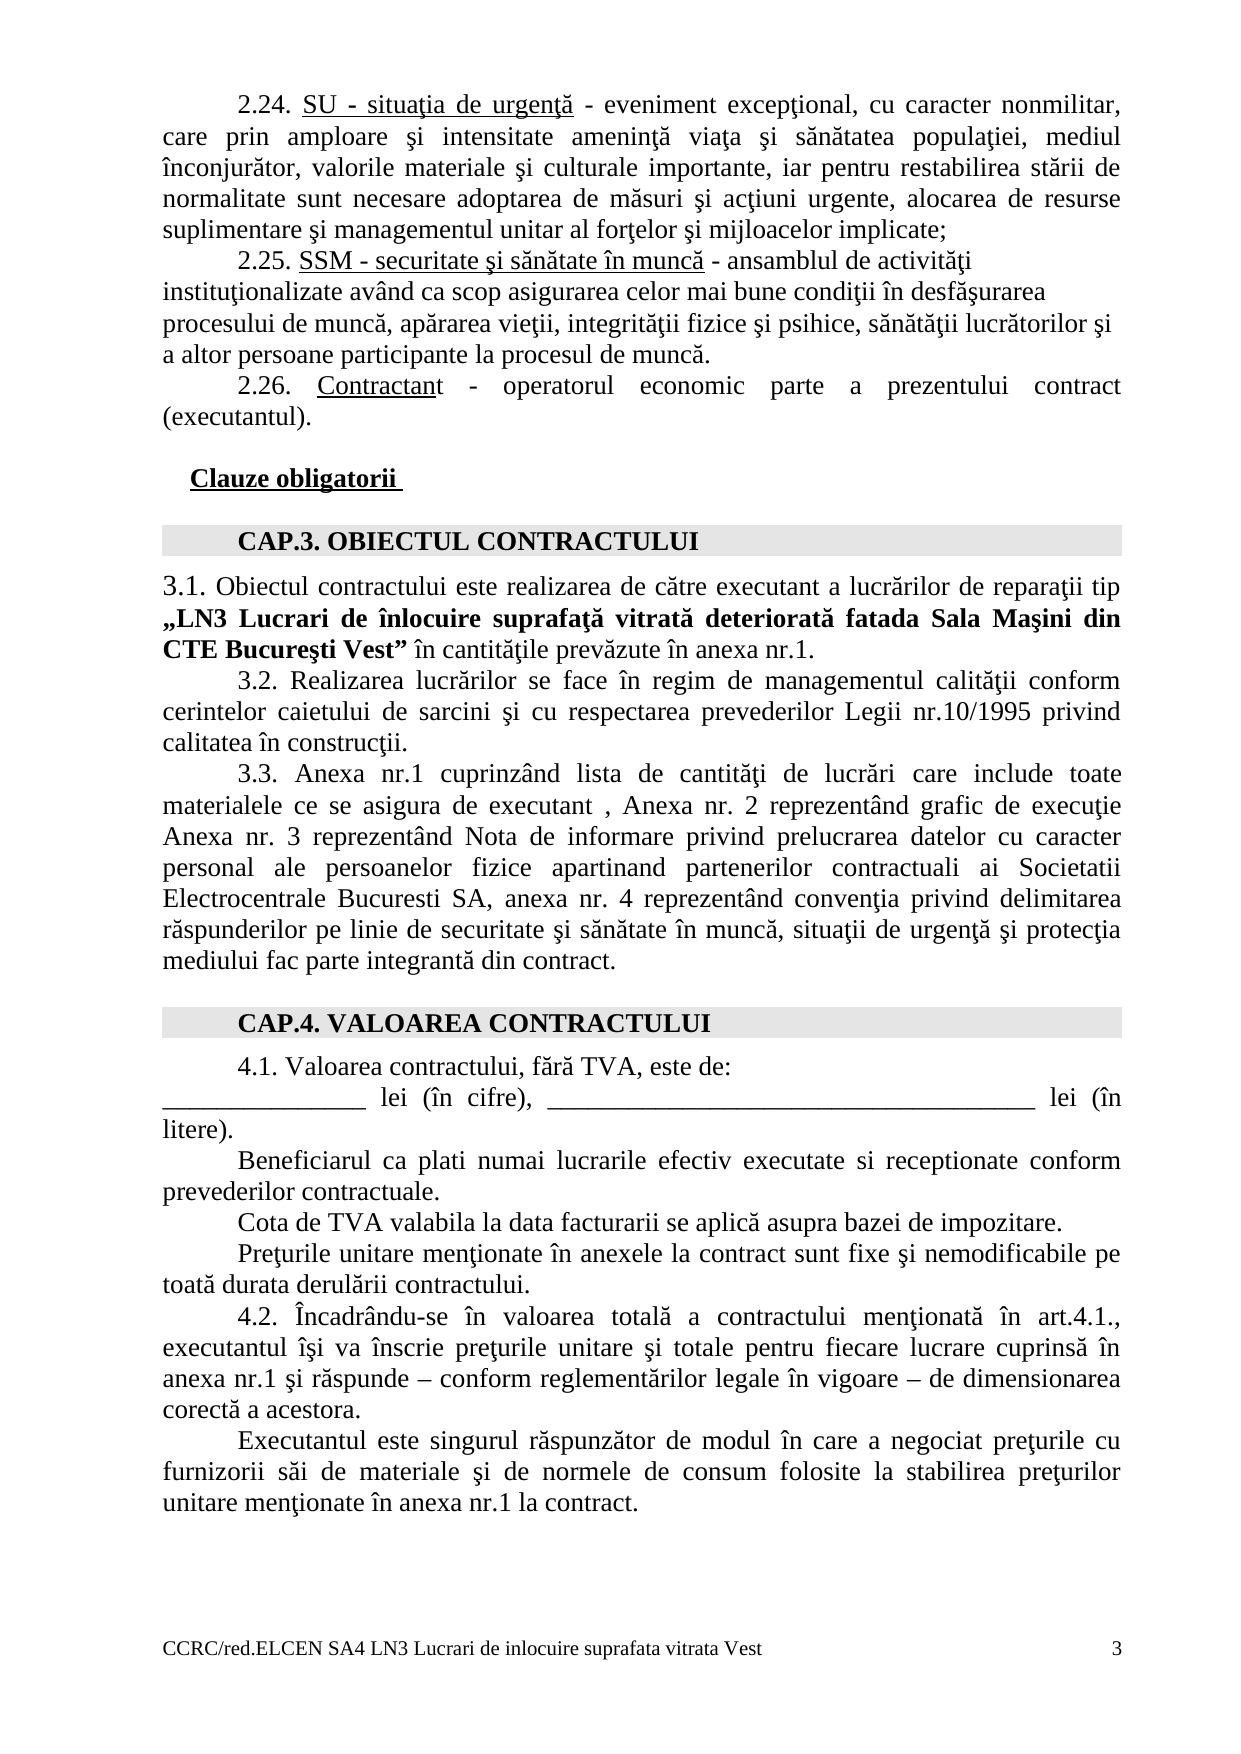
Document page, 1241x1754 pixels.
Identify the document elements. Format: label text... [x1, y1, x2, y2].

text Beneficiarul ca plati numai lucrarile efectiv executate si receptionate conform prevederilor contractuale. [162, 1144, 1122, 1206]
text Clauze obligatorii [162, 462, 1122, 493]
text CAP.4. VALOAREA CONTRACTULUI [162, 1007, 1122, 1038]
text Preţurile unitare menţionate în anexele la contract sunt fixe şi nemodificabile pe toată durata derulării contractului. [162, 1237, 1122, 1299]
text 4.2. Încadrându-se în valoarea totală a contractului menţionată în art.4.1., executantul îşi va înscrie preţurile unitare şi totale pentru fiecare lucrare cuprinsă în anexa nr.1 şi răspunde – conform reglementărilor legale în vigoare – de dimensionarea corectă a acestora. [162, 1299, 1122, 1424]
text _______________ lei (în cifre), ____________________________________ lei (în litere). [162, 1082, 1122, 1144]
text Executantul este singurul răspunzător de modul în care a negociat preţurile cu furnizorii săi de materiale şi de normele de consum folosite la stabilirea preţurilor unitare menţionate în anexa nr.1 la contract. [162, 1424, 1122, 1518]
text 2.25. SSM - securitate şi sănătate în muncă - ansamblul de activităţi instituţionalizate având ca scop asigurarea celor mai bune condiţii în desfăşurarea procesului de muncă, apărarea vieţii, integrităţii fizice şi psihice, sănătăţii lucrătorilor şi a altor persoane participante la procesul de muncă. [162, 244, 1122, 369]
text 4.1. Valoarea contractului, fără TVA, este de: [162, 1050, 1122, 1082]
text 2.24. SU - situaţia de urgenţă - eveniment excepţional, cu caracter nonmilitar, care prin amploare şi intensitate ameninţă viaţa şi sănătatea populaţiei, mediul înconjurător, valorile materiale şi culturale importante, iar pentru restabilirea stării de normalitate sunt necesare adoptarea de măsuri şi acţiuni urgente, alocarea de resurse suplimentare şi managementul unitar al forţelor şi mijloacelor implicate; [162, 89, 1122, 244]
text 2.26. Contractant - operatorul economic parte a prezentului contract (executantul). [162, 369, 1122, 431]
text 3.1. Obiectul contractului este realizarea de către executant a lucrărilor de reparaţii tip „LN3 Lucrari de înlocuire suprafaţă vitrată deteriorată fatada Sala Maşini din CTE Bucureşti Vest” în cantităţile prevăzute în anexa nr.1. [162, 568, 1122, 664]
text 3.3. Anexa nr.1 cuprinzând lista de cantităţi de lucrări care include toate materialele ce se asigura de executant , Anexa nr. 2 reprezentând grafic de execuţie Anexa nr. 3 reprezentând Nota de informare privind prelucrarea datelor cu caracter personal ale persoanelor fizice apartinand partenerilor contractuali ai Societatii Electrocentrale Bucuresti SA, anexa nr. 4 reprezentând convenţia privind delimitarea răspunderilor pe linie de securitate şi sănătate în muncă, situaţii de urgenţă şi protecţia mediului fac parte integrantă din contract. [162, 758, 1122, 976]
subtitle CAP.3. OBIECTUL CONTRACTULUI [162, 525, 1122, 556]
text 3.2. Realizarea lucrărilor se face în regim de managementul calităţii conform cerintelor caietului de sarcini şi cu respectarea prevederilor Legii nr.10/1995 privind calitatea în construcţii. [162, 664, 1122, 758]
text Cota de TVA valabila la data facturarii se aplică asupra bazei de impozitare. [162, 1206, 1122, 1237]
